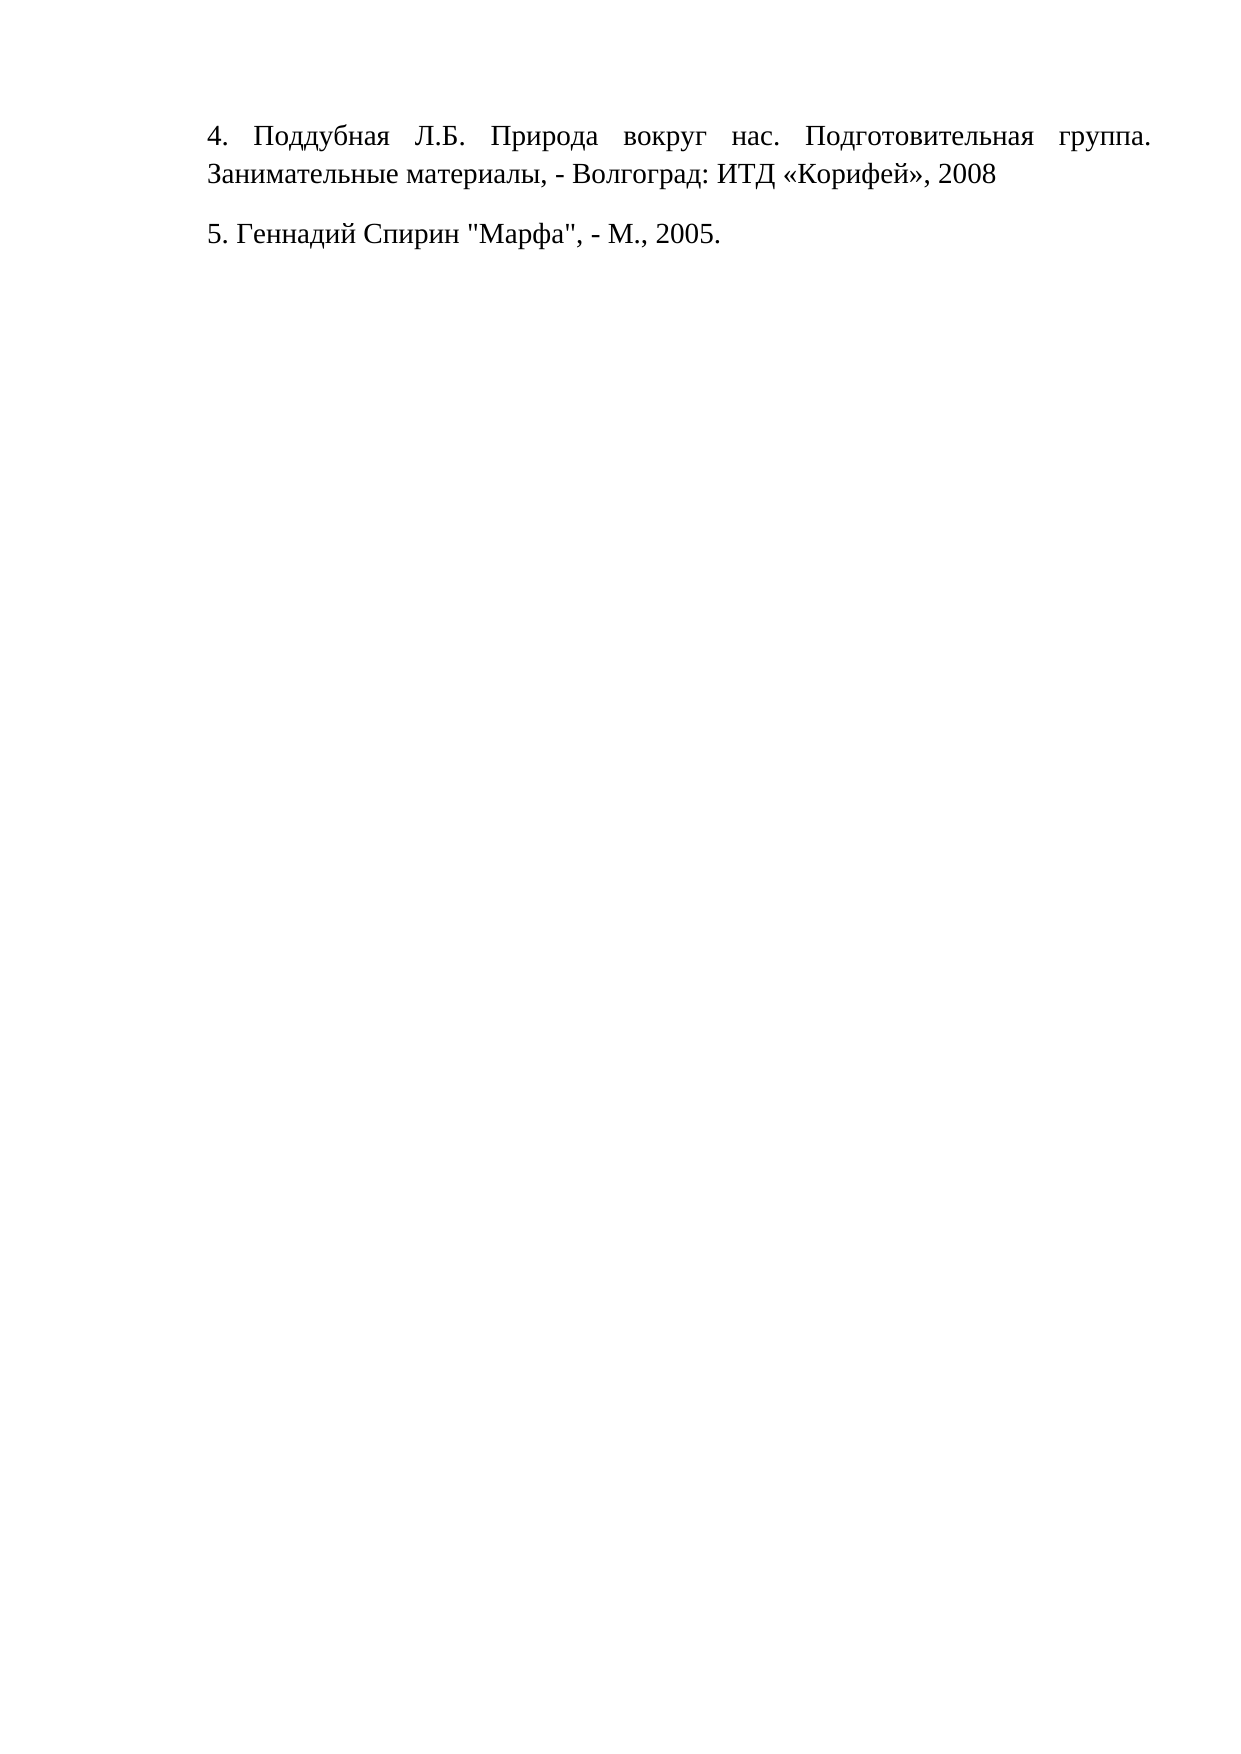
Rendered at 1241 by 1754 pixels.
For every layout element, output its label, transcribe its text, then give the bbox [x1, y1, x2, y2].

text 5. Геннадий Спирин "Марфа", - М., 2005. [207, 216, 1152, 249]
text 4. Поддубная Л.Б. Природа вокруг нас. Подготовительная группа. Занимательные материалы, - Волгоград: ИТД «Корифей», 2008 [207, 118, 1152, 190]
